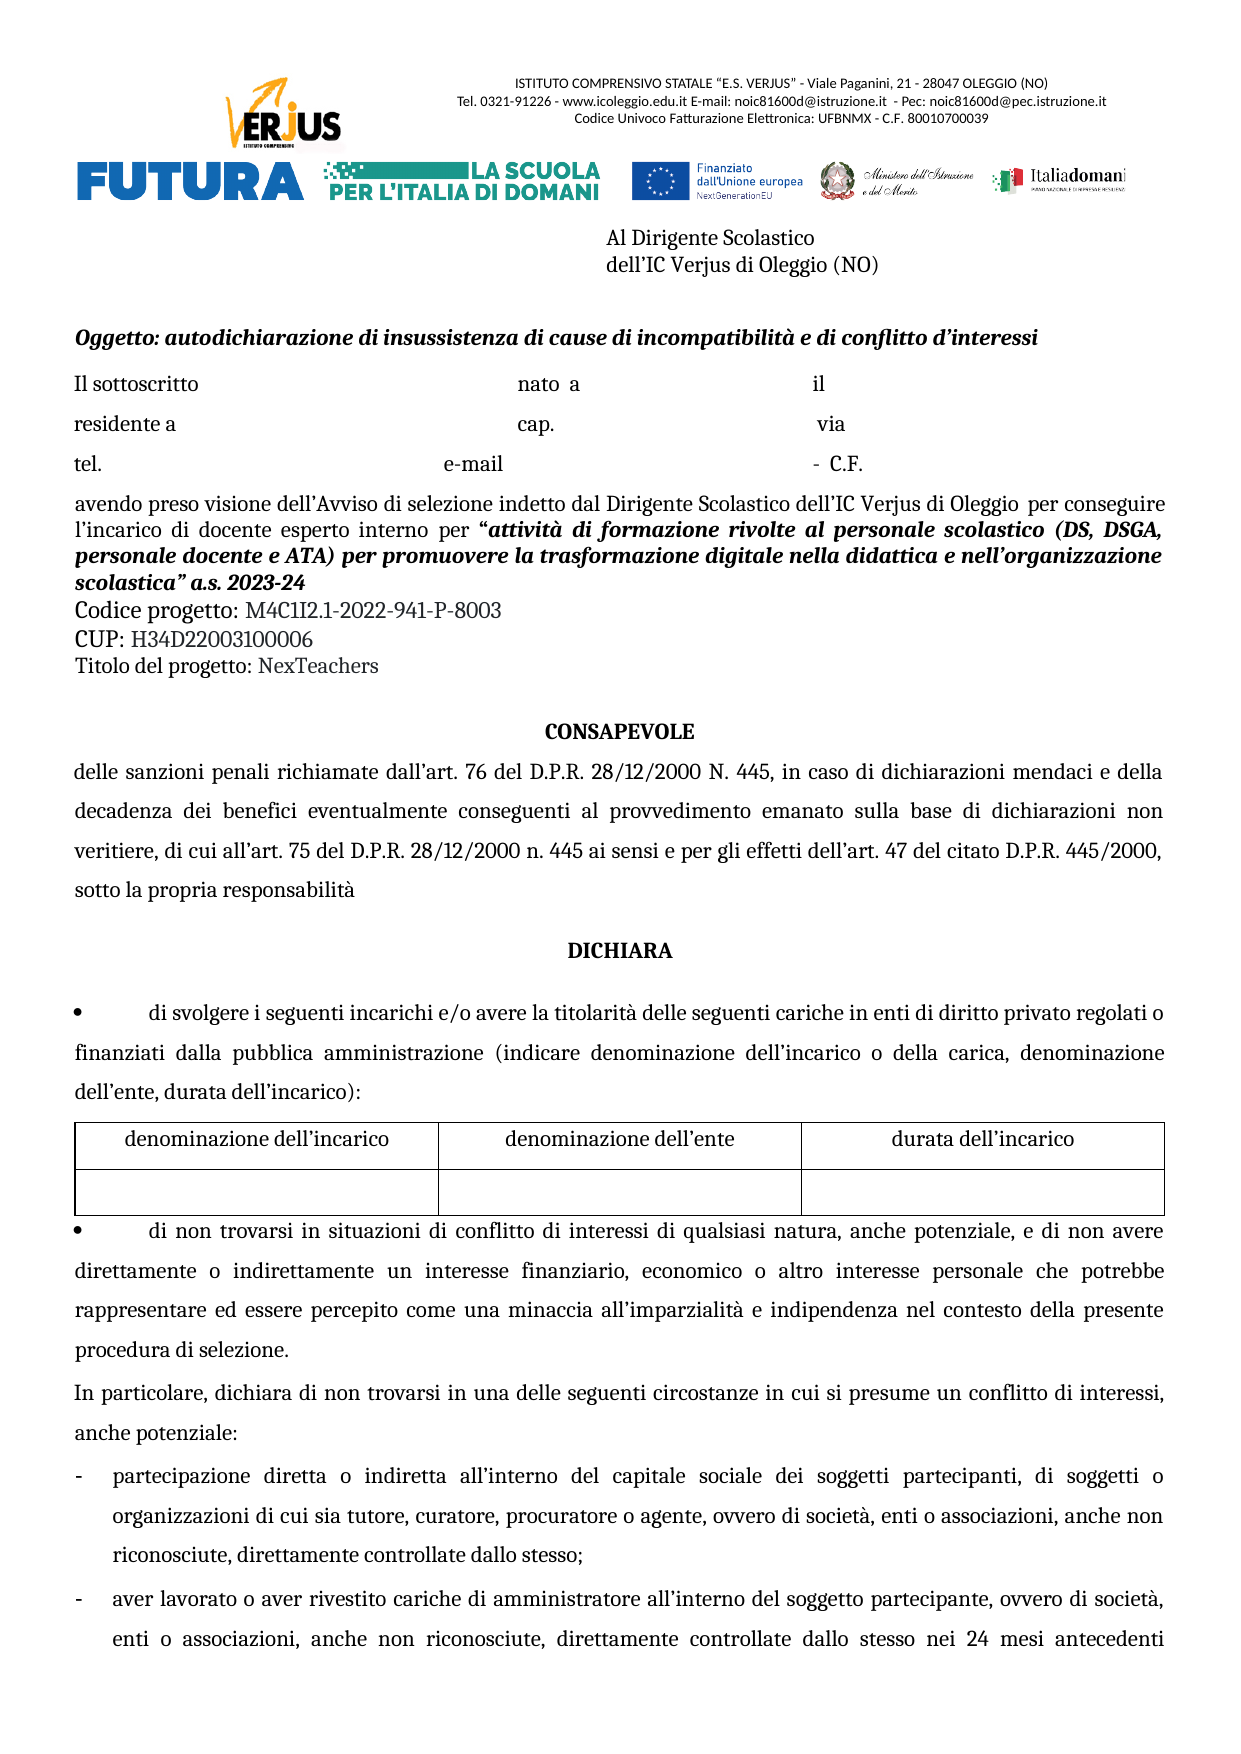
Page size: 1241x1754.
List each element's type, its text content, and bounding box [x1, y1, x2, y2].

text Il sottoscritto nato a il [73, 371, 1165, 397]
table_header durata dell’incarico [802, 1123, 1164, 1169]
picture [75, 159, 1124, 200]
picture [216, 73, 352, 154]
text delle sanzioni penali richiamate dall’art. 76 del D.P.R. 28/12/2000 N. 445, in caso di dichiarazioni mendaci e della decadenza dei benefici eventualmente conseguenti al provvedimento emanato sulla base di dichiarazioni non veritiere, di cui all’art. 75 del D.P.R. 28/12/2000 n. 445 ai sensi e per gli effetti dell’art. 47 del citato D.P.R. 445/2000, sotto la propria responsabilità [73, 758, 1165, 903]
list partecipazione diretta o indiretta all’interno del capitale sociale dei soggetti partecipanti, di soggetti o organizzazioni di cui sia tutore, curatore, procuratore o agente, ovvero di società, enti o associazioni, anche non riconosciute, direttamente controllate dallo stesso; [75, 1462, 1166, 1568]
text Al Dirigente Scolastico [606, 225, 1165, 251]
text residente a cap. via [73, 411, 1165, 437]
table_cell [76, 1170, 438, 1215]
table_cell [439, 1170, 801, 1215]
text avendo preso visione dell’Avviso di selezione indetto dal Dirigente Scolastico dell’IC Verjus di Oleggio per conseguire l’incarico di docente esperto interno per “attività di formazione rivolte al personale scolastico (DS, DSGA, personale docente e ATA) per promuovere la trasformazione digitale nella didattica e nell’organizzazione scolastica” a.s. 2023-24 [75, 490, 1165, 596]
text Codice progetto: M4C1I2.1-2022-941-P-8003 [75, 596, 1165, 624]
table_cell [802, 1170, 1164, 1215]
text tel. e-mail - C.F. [73, 451, 1165, 477]
text In particolare, dichiara di non trovarsi in una delle seguenti circostanze in cui si presume un conflitto di interessi, anche potenziale: [73, 1380, 1166, 1446]
list di non trovarsi in situazioni di conflitto di interessi di qualsiasi natura, anche potenziale, e di non avere direttamente o indirettamente un interesse finanziario, economico o altro interesse personale che potrebbe rappresentare ed essere percepito come una minaccia all’imparzialità e indipendenza nel contesto della presente procedura di selezione. [73, 1218, 1166, 1363]
text dell’IC Verjus di Oleggio (NO) [606, 251, 1165, 278]
text CUP: H34D22003100006 [75, 624, 1165, 653]
list di svolgere i seguenti incarichi e/o avere la titolarità delle seguenti cariche in enti di diritto privato regolati o finanziati dalla pubblica amministrazione (indicare denominazione dell’incarico o della carica, denominazione dell’ente, durata dell’incarico): [73, 1000, 1166, 1106]
table_header denominazione dell’ente [439, 1123, 801, 1169]
text DICHIARA [75, 938, 1165, 964]
table_header denominazione dell’incarico [76, 1123, 438, 1169]
text Titolo del progetto: NexTeachers [75, 653, 1165, 679]
text Oggetto: autodichiarazione di insussistenza di cause di incompatibilità e di conflitto d’interessi [75, 324, 1165, 351]
text CONSAPEVOLE [73, 719, 1166, 745]
